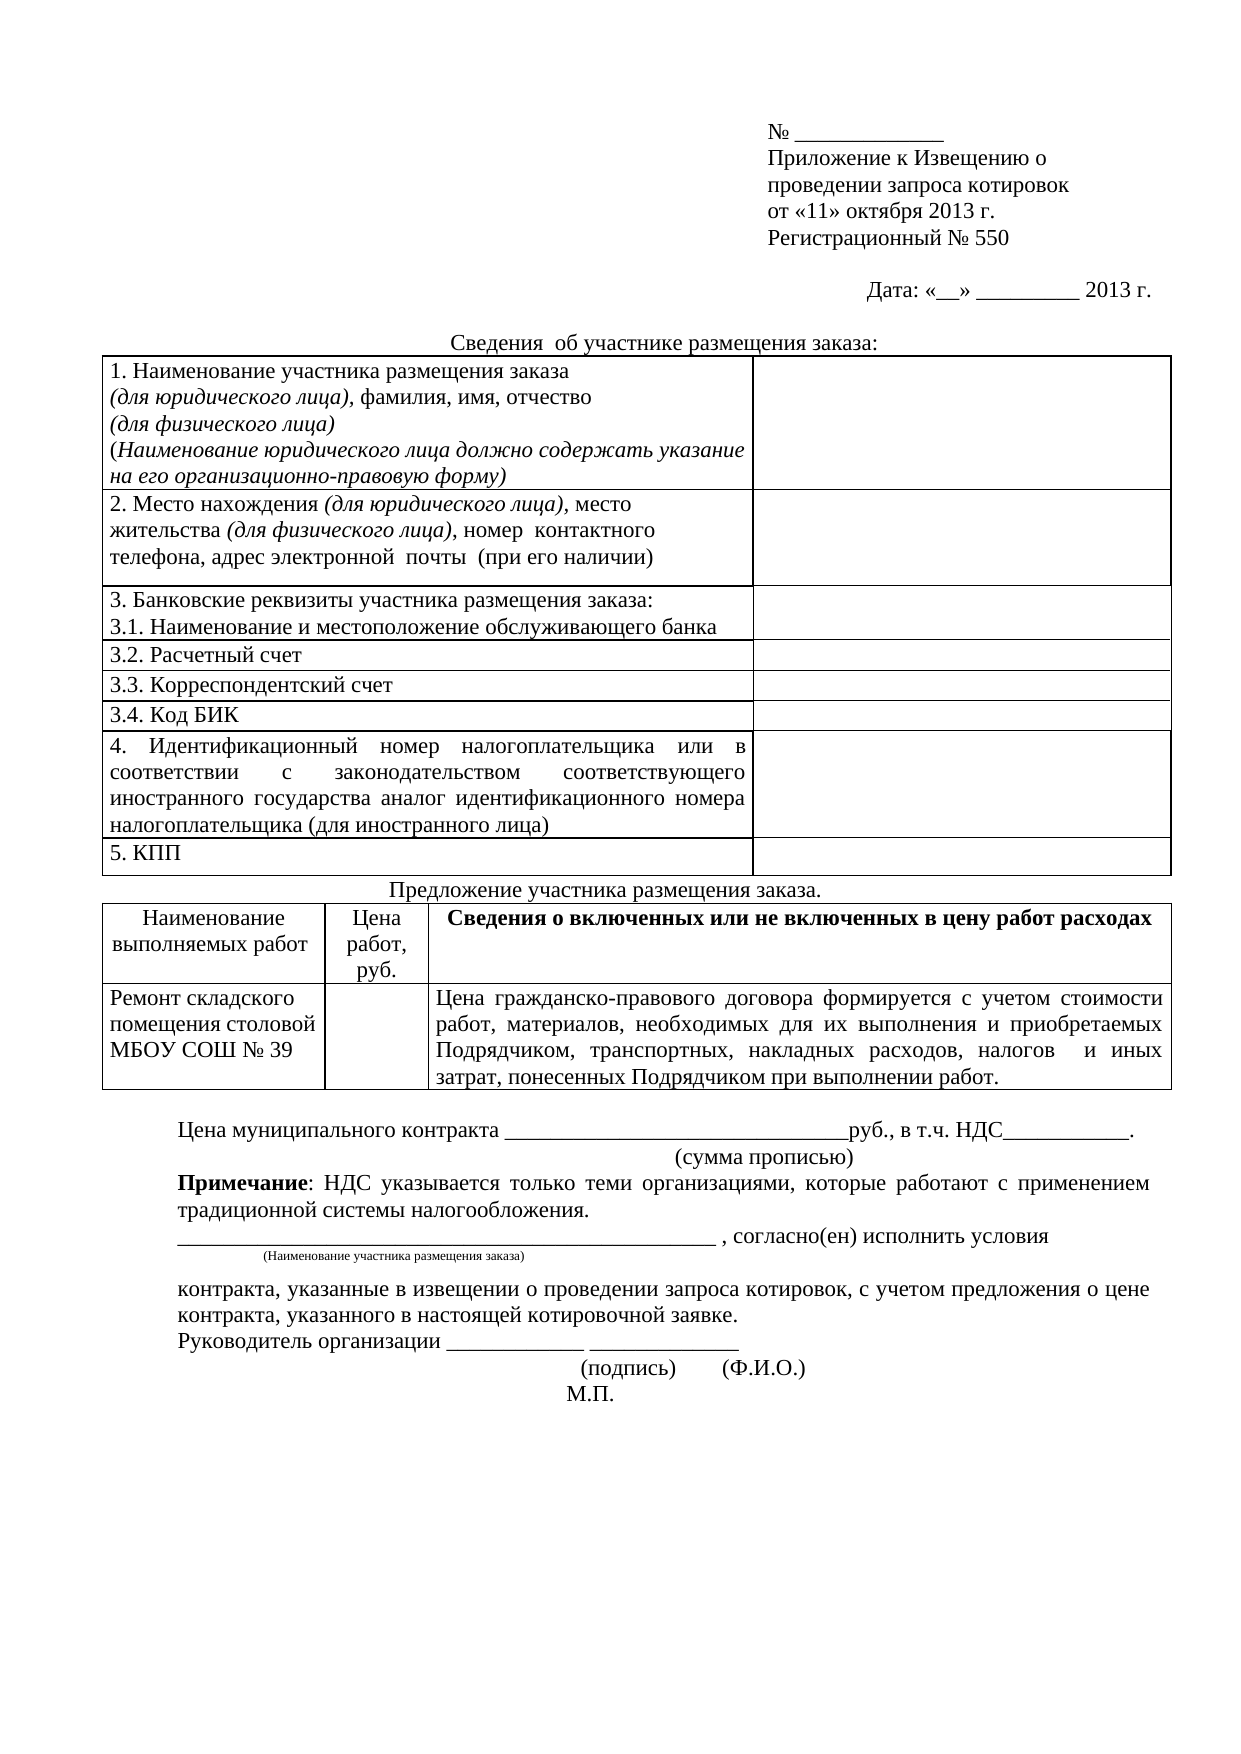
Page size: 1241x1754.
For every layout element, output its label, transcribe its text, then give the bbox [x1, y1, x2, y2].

text Примечание: НДС указывается только теми организациями, которые работают с применением традиционной системы налогообложения. [177, 1169, 1152, 1222]
text проведении запроса котировок [767, 171, 1152, 197]
table_cell 4. Идентификационный номер налогоплательщика или в соответствии с законодательством соответствующего иностранного государства аналог идентификационного номера налогоплательщика (для иностранного лица) [103, 732, 752, 837]
text Приложение к Извещению о [767, 144, 1152, 171]
text Дата: «__» _________ . [177, 276, 1152, 303]
table_cell 2. Место нахождения (для юридического лица), место жительства (для физического лица), номер контактного телефона, адрес электронной почты (при его наличии) [103, 490, 752, 585]
text (сумма прописью) [177, 1143, 1152, 1169]
table_cell 3.4. Код БИК [103, 702, 753, 730]
table_header Наименование выполняемых работ [103, 904, 324, 983]
table_cell 3. Банковские реквизиты участника размещения заказа: 3.1. Наименование и местоположение обслуживающего банка [103, 587, 753, 639]
table_cell 3.3. Корреспондентский счет [103, 671, 753, 700]
table_cell [326, 984, 428, 1089]
text контракта, указанные в извещении о проведении запроса котировок, с учетом предложения о цене контракта, указанного в настоящей котировочной заявке. [177, 1275, 1152, 1327]
table_header 1. Наименование участника размещения заказа (для юридического лица), фамилия, имя, отчество (для физического лица) (Наименование юридического лица должно содержать указание на его организационно-правовую форму) [103, 357, 752, 489]
text (подпись) (Ф.И.О.) [177, 1354, 1152, 1380]
table_cell 3.2. Расчетный счет [103, 641, 753, 669]
table_header [754, 357, 1170, 489]
table_cell [754, 838, 1170, 875]
table_cell Цена гражданско-правового договора формируется с учетом стоимости работ, материалов, необходимых для их выполнения и приобретаемых Подрядчиком, транспортных, накладных расходов, налогов и иных затрат, понесенных Подрядчиком при выполнении работ. [429, 984, 1171, 1089]
table_cell Ремонт складского помещения столовой МБОУ СОШ № 39 [103, 984, 324, 1089]
table_cell [754, 731, 1170, 837]
text (Наименование участника размещения заказа) [177, 1248, 1152, 1275]
text № _____________ [767, 118, 1152, 144]
text Сведения об участнике размещения заказа: [177, 329, 1152, 355]
text Предложение участника размещения заказа. [177, 876, 1152, 903]
table_cell [754, 700, 1171, 730]
table_header Цена работ, руб. [326, 904, 428, 983]
text от «11» октября . [767, 197, 1152, 223]
text _______________________________________________ , согласно(ен) исполнить условия [177, 1222, 1152, 1248]
table_cell 5. КПП [103, 839, 752, 875]
table_cell [754, 639, 1171, 669]
table_cell [754, 490, 1170, 585]
table_cell [754, 670, 1171, 700]
text Регистрационный № 550 [767, 223, 1152, 250]
text Руководитель организации ____________ _____________ [177, 1327, 1152, 1354]
text М.П. [177, 1380, 1152, 1406]
text Цена муниципального контракта ______________________________руб., в т.ч. НДС___________. [177, 1117, 1152, 1143]
table_header Сведения о включенных или не включенных в цену работ расходах [429, 904, 1171, 983]
table_cell [754, 586, 1171, 639]
